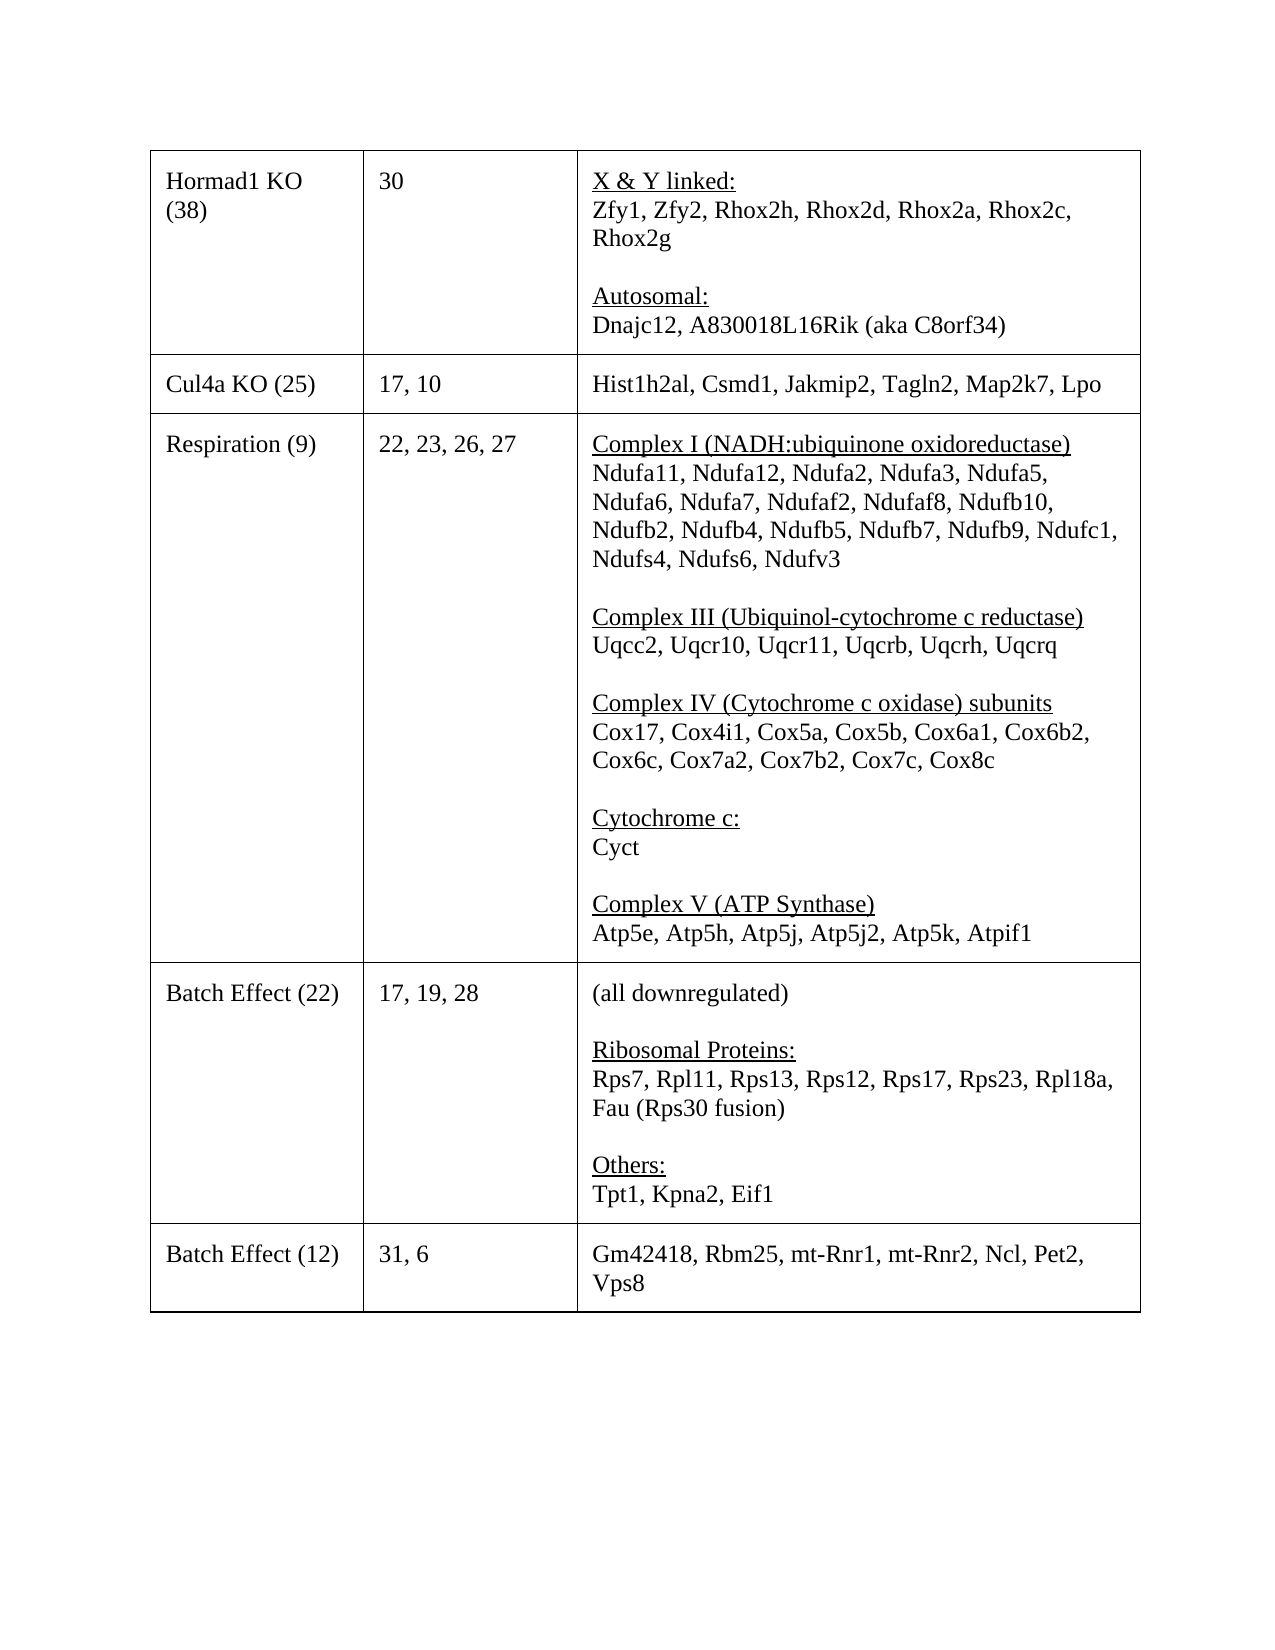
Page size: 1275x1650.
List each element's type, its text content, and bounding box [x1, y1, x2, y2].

table_cell 17, 10 [364, 355, 577, 413]
table_cell Hist1h2al, Csmd1, Jakmip2, Tagln2, Map2k7, Lpo [578, 355, 1140, 413]
table_cell Complex I (NADH:ubiquinone oxidoreductase) Ndufa11, Ndufa12, Ndufa2, Ndufa3, Ndufa5, Ndufa6, Ndufa7, Ndufaf2, Ndufaf8, Ndufb10, Ndufb2, Ndufb4, Ndufb5, Ndufb7, Ndufb9, Ndufc1, Ndufs4, Ndufs6, Ndufv3 Complex III (Ubiquinol-cytochrome c reductase) Uqcc2, Uqcr10, Uqcr11, Uqcrb, Uqcrh, Uqcrq Complex IV (Cytochrome c oxidase) subunits Cox17, Cox4i1, Cox5a, Cox5b, Cox6a1, Cox6b2, Cox6c, Cox7a2, Cox7b2, Cox7c, Cox8c Cytochrome c: Cyct Complex V (ATP Synthase) Atp5e, Atp5h, Atp5j, Atp5j2, Atp5k, Atpif1 [578, 414, 1140, 962]
table_cell Respiration (9) [151, 414, 363, 962]
table_cell Batch Effect (12) [151, 1224, 363, 1311]
table_cell 22, 23, 26, 27 [364, 414, 577, 962]
table_cell X & Y linked: Zfy1, Zfy2, Rhox2h, Rhox2d, Rhox2a, Rhox2c, Rhox2g Autosomal: Dnajc12, A830018L16Rik (aka C8orf34) [578, 151, 1140, 353]
table_cell 30 [364, 151, 577, 353]
table_cell Hormad1 KO (38) [151, 151, 363, 353]
table_cell 31, 6 [364, 1224, 577, 1311]
table_cell Cul4a KO (25) [151, 355, 363, 413]
table_cell Batch Effect (22) [151, 963, 363, 1223]
table_cell Gm42418, Rbm25, mt-Rnr1, mt-Rnr2, Ncl, Pet2, Vps8 [578, 1224, 1140, 1311]
table_cell (all downregulated) Ribosomal Proteins: Rps7, Rpl11, Rps13, Rps12, Rps17, Rps23, Rpl18a, Fau (Rps30 fusion) Others: Tpt1, Kpna2, Eif1 [578, 963, 1140, 1223]
table_cell 17, 19, 28 [364, 963, 577, 1223]
